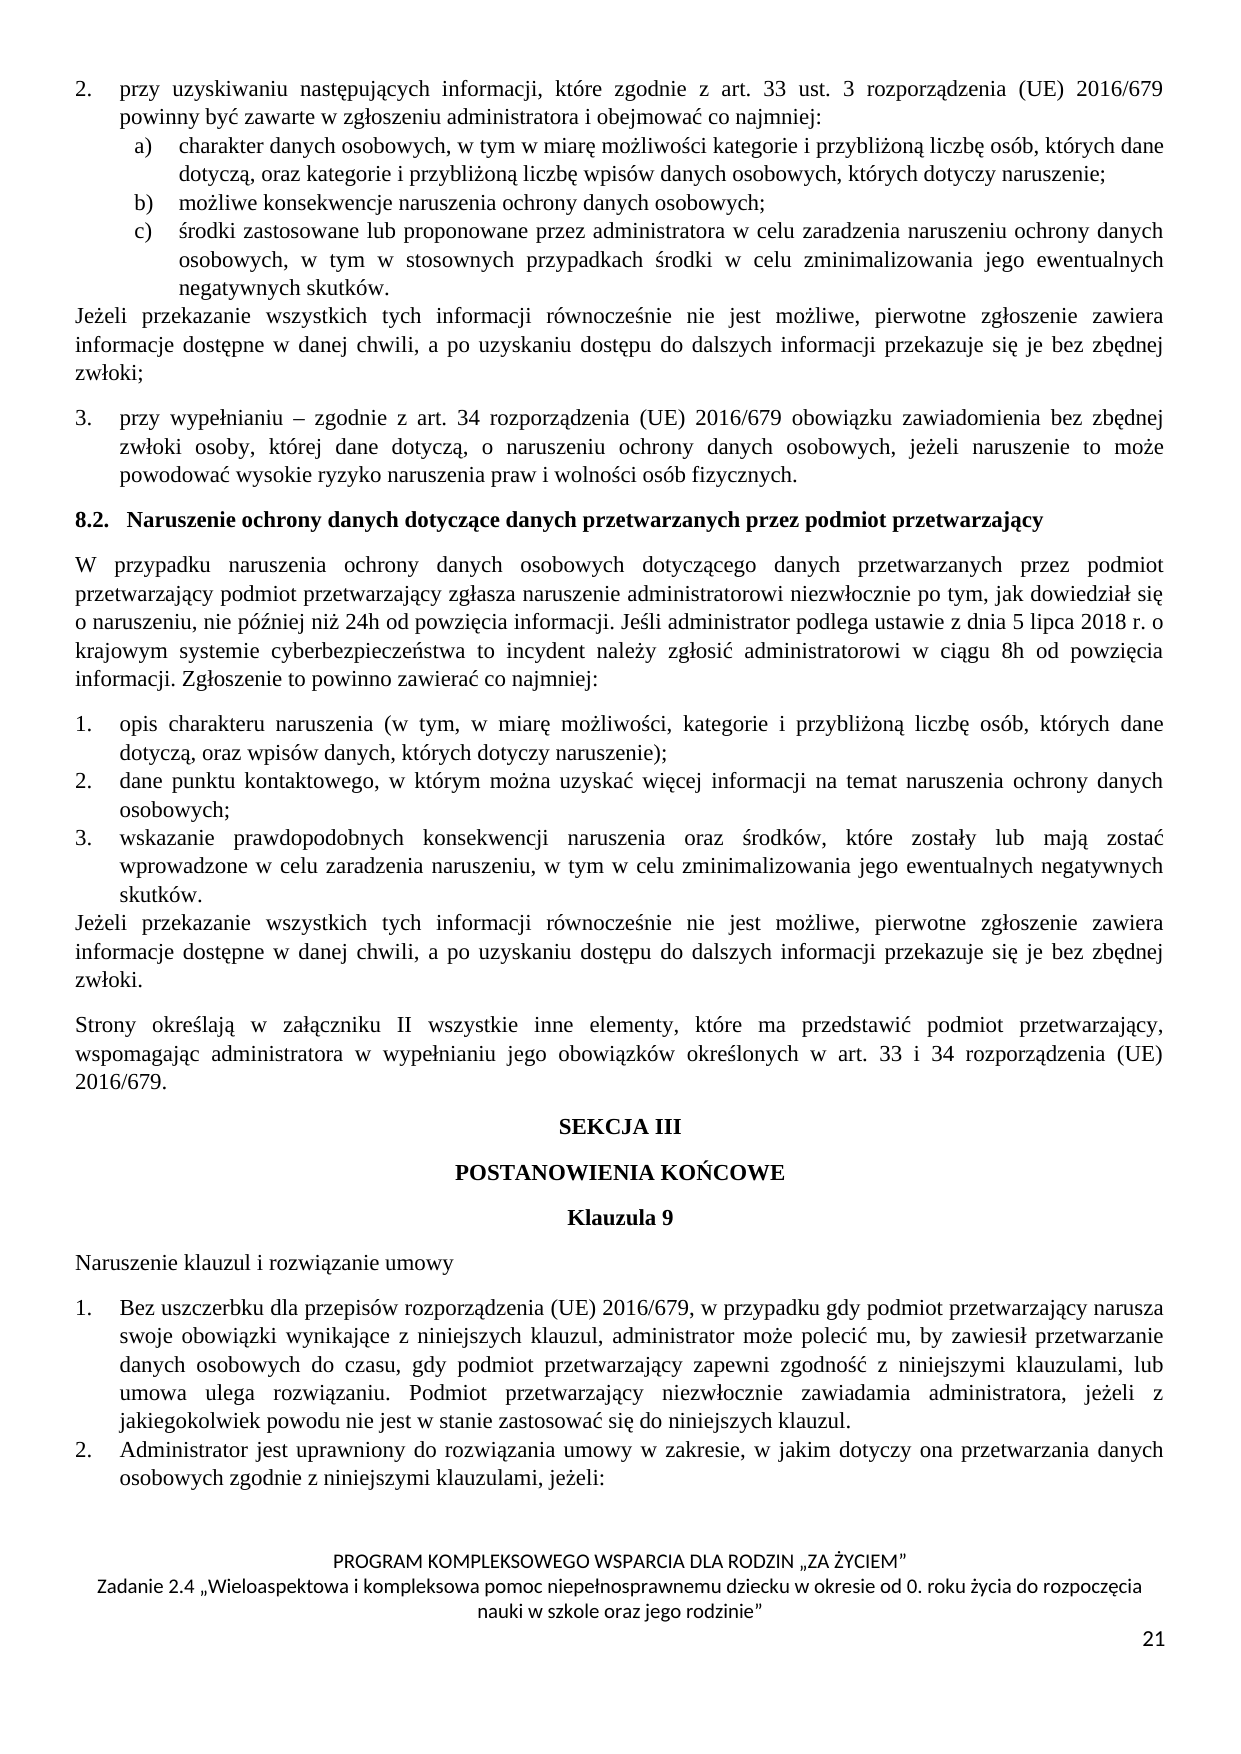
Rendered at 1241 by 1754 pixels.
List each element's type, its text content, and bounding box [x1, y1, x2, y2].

list możliwe konsekwencje naruszenia ochrony danych osobowych; [134, 189, 1165, 215]
list dane punktu kontaktowego, w którym można uzyskać więcej informacji na temat naruszenia ochrony danych osobowych; [75, 767, 1165, 822]
list Administrator jest uprawniony do rozwiązania umowy w zakresie, w jakim dotyczy ona przetwarzania danych osobowych zgodnie z niniejszymi klauzulami, jeżeli: [75, 1436, 1165, 1491]
text Jeżeli przekazanie wszystkich tych informacji równocześnie nie jest możliwe, pierwotne zgłoszenie zawiera informacje dostępne w danej chwili, a po uzyskaniu dostępu do dalszych informacji przekazuje się je bez zbędnej zwłoki; [75, 302, 1165, 386]
text W przypadku naruszenia ochrony danych osobowych dotyczącego danych przetwarzanych przez podmiot przetwarzający podmiot przetwarzający zgłasza naruszenie administratorowi niezwłocznie po tym, jak dowiedział się o naruszeniu, nie później niż 24h od powzięcia informacji. Jeśli administrator podlega ustawie z dnia 5 lipca 2018 r. o krajowym systemie cyberbezpieczeństwa to incydent należy zgłosić administratorowi w ciągu 8h od powzięcia informacji. Zgłoszenie to powinno zawierać co najmniej: [75, 552, 1165, 692]
list charakter danych osobowych, w tym w miarę możliwości kategorie i przybliżoną liczbę osób, których dane dotyczą, oraz kategorie i przybliżoną liczbę wpisów danych osobowych, których dotyczy naruszenie; [134, 132, 1165, 187]
text 8.2. Naruszenie ochrony danych dotyczące danych przetwarzanych przez podmiot przetwarzający [75, 506, 1165, 533]
text POSTANOWIENIA KOŃCOWE [75, 1158, 1165, 1185]
text SEKCJA III [75, 1113, 1165, 1140]
text Naruszenie klauzul i rozwiązanie umowy [75, 1249, 1165, 1275]
list opis charakteru naruszenia (w tym, w miarę możliwości, kategorie i przybliżoną liczbę osób, których dane dotyczą, oraz wpisów danych, których dotyczy naruszenie); [75, 710, 1165, 765]
list Bez uszczerbku dla przepisów rozporządzenia (UE) 2016/679, w przypadku gdy podmiot przetwarzający narusza swoje obowiązki wynikające z niniejszych klauzul, administrator może polecić mu, by zawiesił przetwarzanie danych osobowych do czasu, gdy podmiot przetwarzający zapewni zgodność z niniejszymi klauzulami, lub umowa ulega rozwiązaniu. Podmiot przetwarzający niezwłocznie zawiadamia administratora, jeżeli z jakiegokolwiek powodu nie jest w stanie zastosować się do niniejszych klauzul. [75, 1294, 1165, 1434]
text Jeżeli przekazanie wszystkich tych informacji równocześnie nie jest możliwe, pierwotne zgłoszenie zawiera informacje dostępne w danej chwili, a po uzyskaniu dostępu do dalszych informacji przekazuje się je bez zbędnej zwłoki. [75, 909, 1165, 993]
list przy uzyskiwaniu następujących informacji, które zgodnie z art. 33 ust. 3 rozporządzenia (UE) 2016/679 powinny być zawarte w zgłoszeniu administratora i obejmować co najmniej: [75, 75, 1165, 130]
text Klauzula 9 [75, 1204, 1165, 1230]
text Strony określają w załączniku II wszystkie inne elementy, które ma przedstawić podmiot przetwarzający, wspomagając administratora w wypełnianiu jego obowiązków określonych w art. 33 i 34 rozporządzenia (UE) 2016/679. [75, 1011, 1165, 1095]
list środki zastosowane lub proponowane przez administratora w celu zaradzenia naruszeniu ochrony danych osobowych, w tym w stosownych przypadkach środki w celu zminimalizowania jego ewentualnych negatywnych skutków. [134, 217, 1165, 300]
list wskazanie prawdopodobnych konsekwencji naruszenia oraz środków, które zostały lub mają zostać wprowadzone w celu zaradzenia naruszeniu, w tym w celu zminimalizowania jego ewentualnych negatywnych skutków. [75, 824, 1165, 907]
text 3. przy wypełnianiu – zgodnie z art. 34 rozporządzenia (UE) 2016/679 obowiązku zawiadomienia bez zbędnej zwłoki osoby, której dane dotyczą, o naruszeniu ochrony danych osobowych, jeżeli naruszenie to może powodować wysokie ryzyko naruszenia praw i wolności osób fizycznych. [75, 404, 1165, 488]
